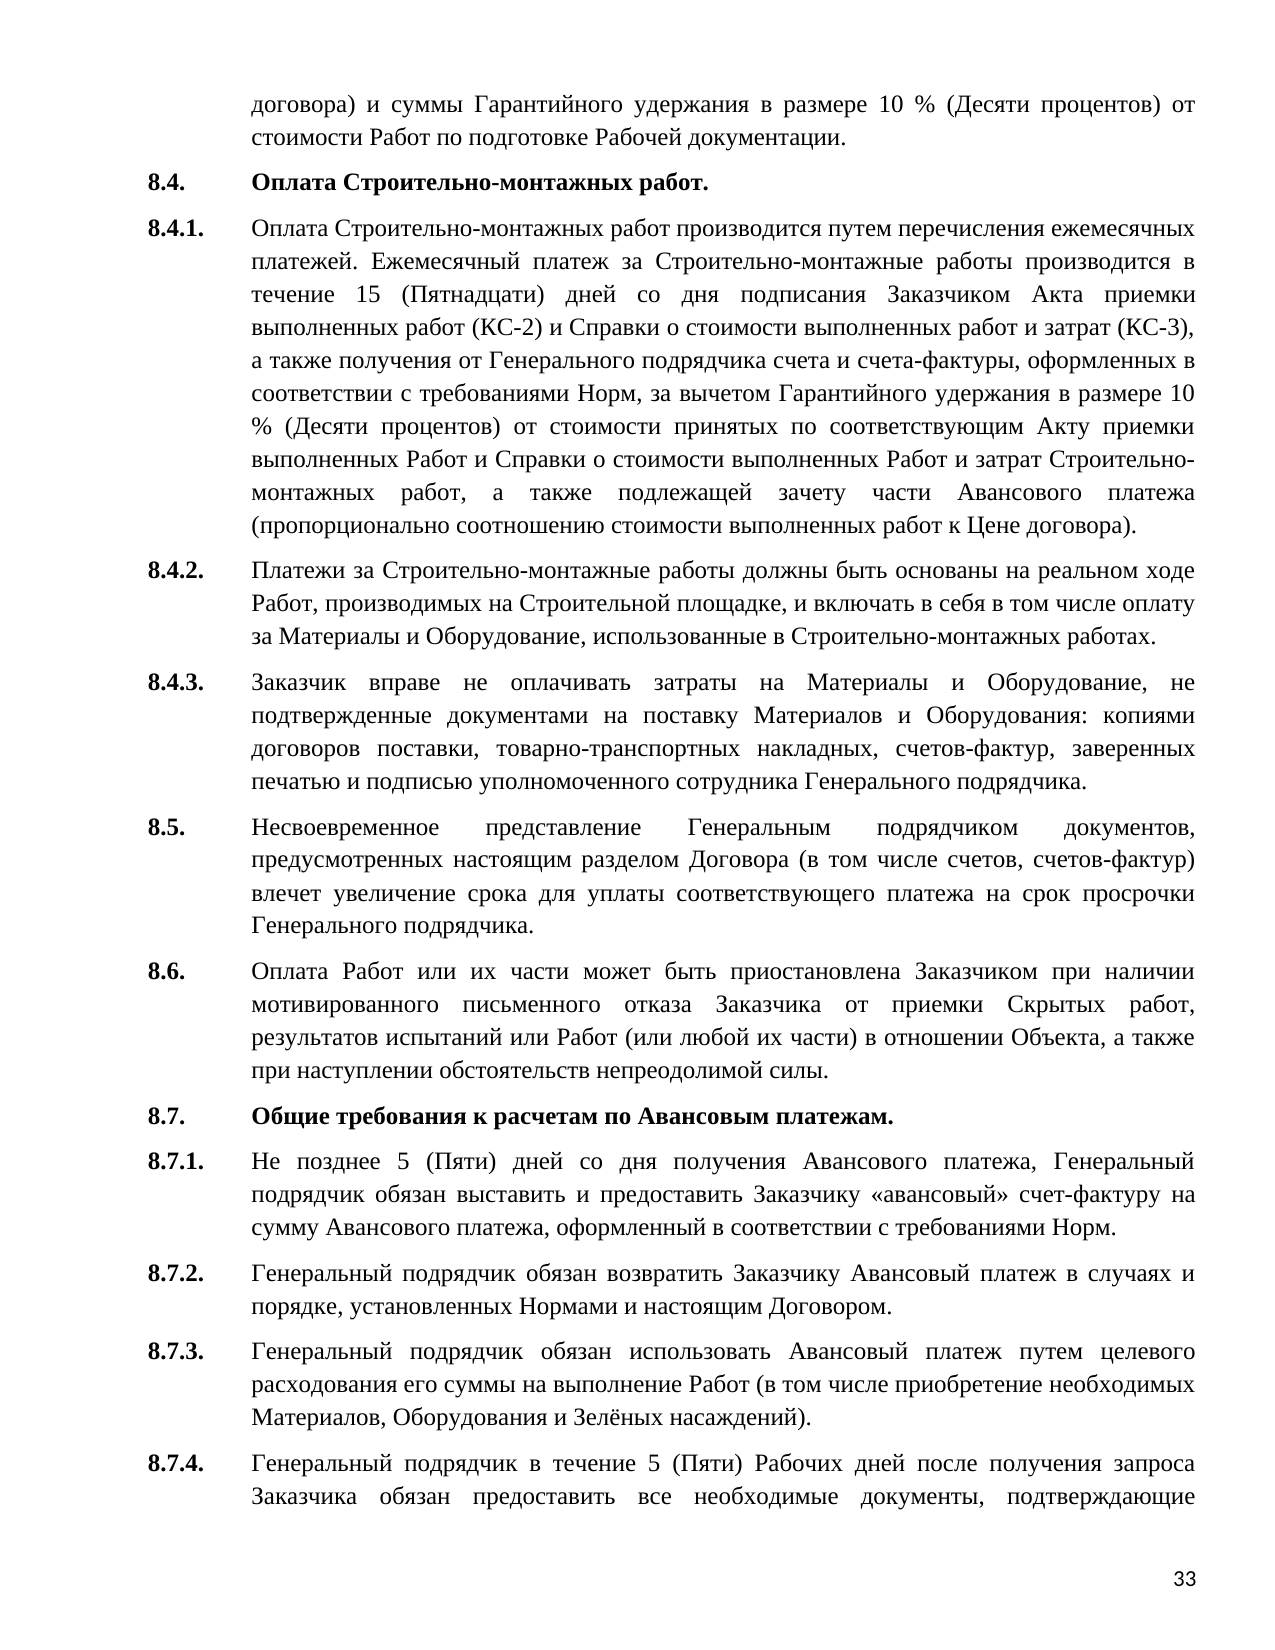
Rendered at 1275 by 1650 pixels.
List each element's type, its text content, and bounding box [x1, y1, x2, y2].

list Оплата Строительно-монтажных работ производится путем перечисления ежемесячных платежей. Ежемесячный платеж за Строительно-монтажные работы производится в течение 15 (Пятнадцати) дней со дня подписания Заказчиком Акта приемки выполненных работ (КС-2) и Справки о стоимости выполненных работ и затрат (КС-3), а также получения от Генерального подрядчика счета и счета-фактуры, оформленных в соответствии с требованиями Норм, за вычетом Гарантийного удержания в размере 10 % (Десяти процентов) от стоимости принятых по соответствующим Акту приемки выполненных Работ и Справки о стоимости выполненных Работ и затрат Строительно-монтажных работ, а также подлежащей зачету части Авансового платежа (пропорционально соотношению стоимости выполненных работ к Цене договора). [148, 213, 1196, 539]
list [148, 1448, 1196, 1510]
list Заказчик вправе не оплачивать затраты на Материалы и Оборудование, не подтвержденные документами на поставку Материалов и Оборудования: копиями договоров поставки, товарно-транспортных накладных, счетов-фактур, заверенных печатью и подписью уполномоченного сотрудника Генерального подрядчика. [148, 667, 1196, 795]
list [148, 89, 1196, 150]
list Несвоевременное представление Генеральным подрядчиком документов, предусмотренных настоящим разделом Договора (в том числе счетов, счетов-фактур) влечет увеличение срока для уплаты соответствующего платежа на срок просрочки Генерального подрядчика. [148, 812, 1196, 939]
list Генеральный подрядчик обязан использовать Авансовый платеж путем целевого расходования его суммы на выполнение Работ (в том числе приобретение необходимых Материалов, Оборудования и Зелёных насаждений). [148, 1336, 1196, 1431]
list Оплата Работ или их части может быть приостановлена Заказчиком при наличии мотивированного письменного отказа Заказчика от приемки Скрытых работ, результатов испытаний или Работ (или любой их части) в отношении Объекта, а также при наступлении обстоятельств непреодолимой силы. [148, 956, 1196, 1084]
list Общие требования к расчетам по Авансовым платежам. [148, 1101, 1196, 1129]
list Генеральный подрядчик обязан возвратить Заказчику Авансовый платеж в случаях и порядке, установленных Нормами и настоящим Договором. [148, 1258, 1196, 1319]
list Не позднее 5 (Пяти) дней со дня получения Авансового платежа, Генеральный подрядчик обязан выставить и предоставить Заказчику «авансовый» счет-фактуру на сумму Авансового платежа, оформленный в соответствии с требованиями Норм. [148, 1146, 1196, 1241]
list Платежи за Строительно-монтажные работы должны быть основаны на реальном ходе Работ, производимых на Строительной площадке, и включать в себя в том числе оплату за Материалы и Оборудование, использованные в Строительно-монтажных работах. [148, 555, 1196, 650]
list Оплата Строительно-монтажных работ. [148, 167, 1196, 196]
